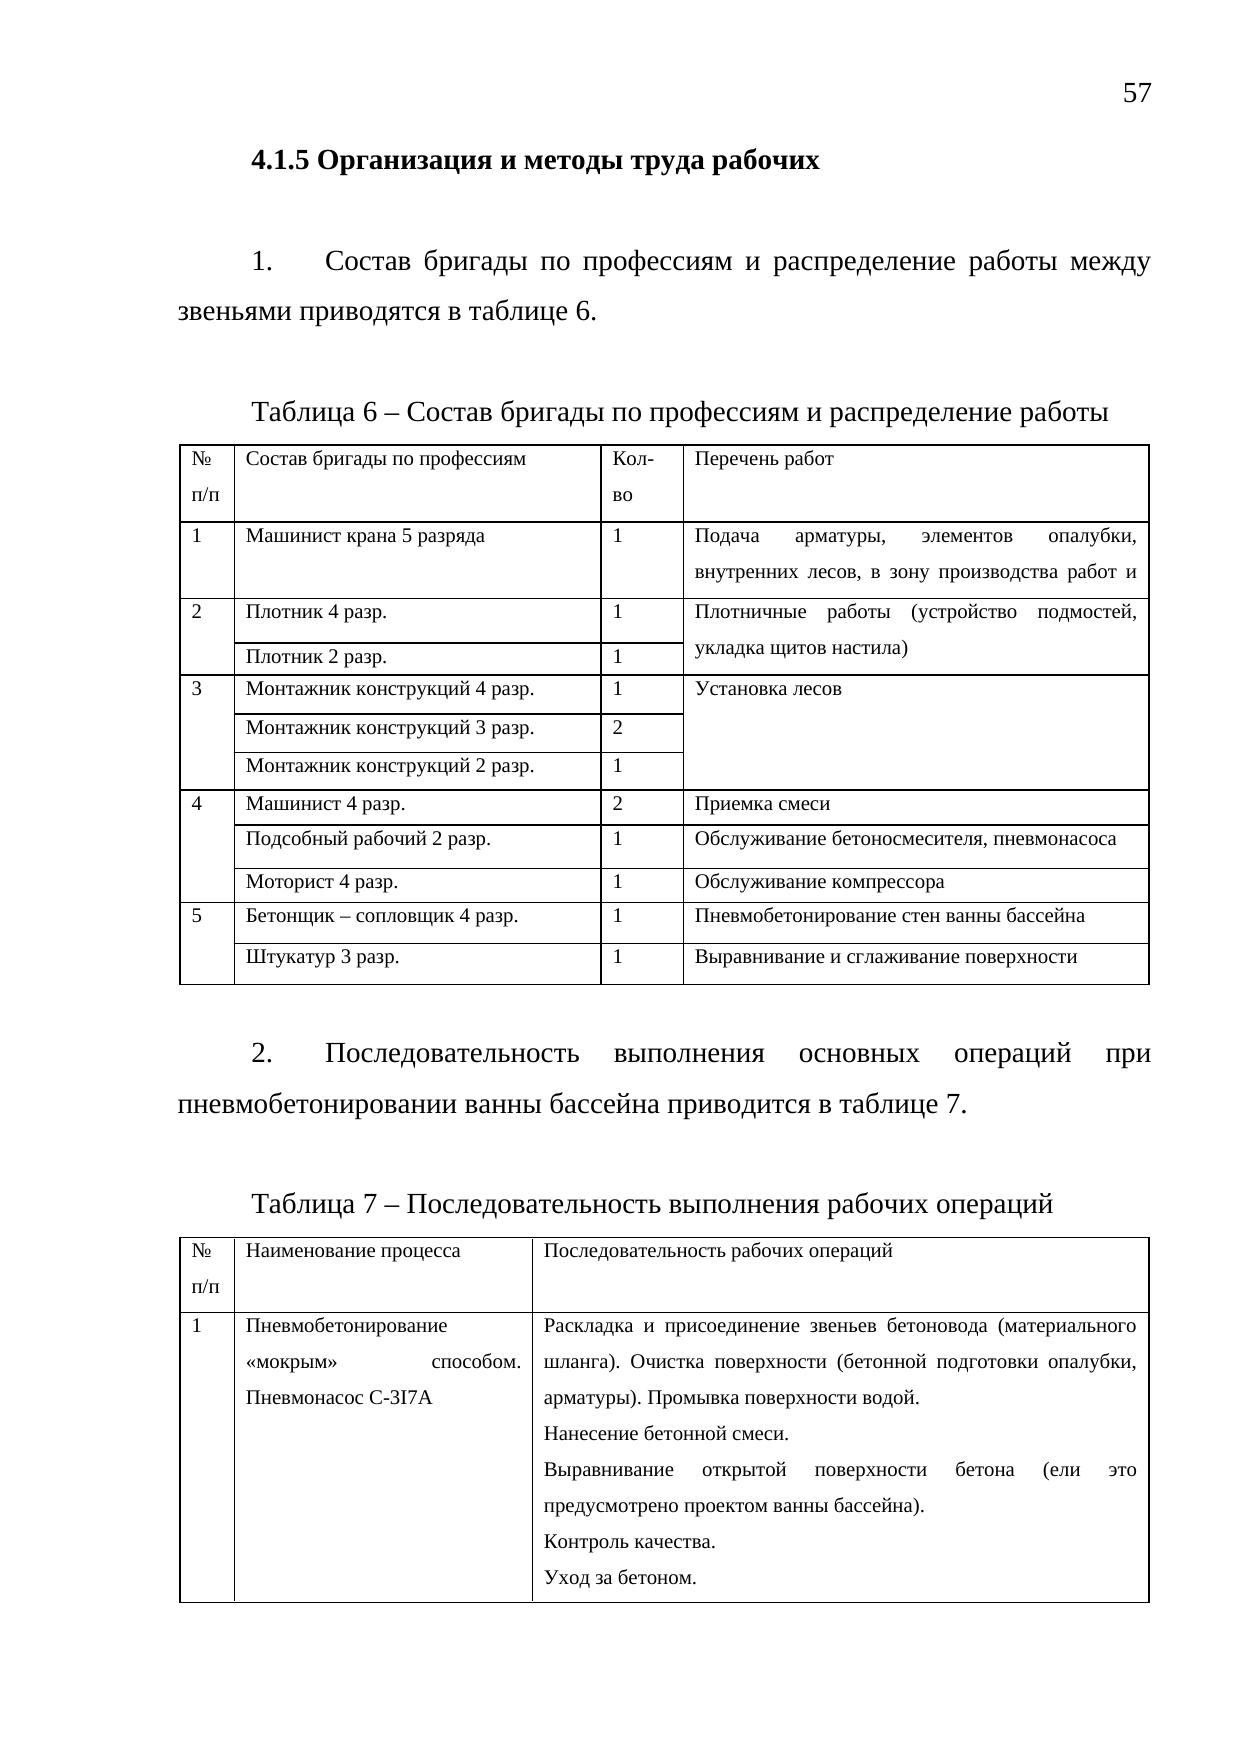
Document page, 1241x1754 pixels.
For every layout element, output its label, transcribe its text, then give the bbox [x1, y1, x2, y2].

table_cell 2 [602, 791, 683, 824]
table_cell 1 [602, 944, 683, 984]
table_cell 5 [181, 903, 234, 984]
table_cell 1 [602, 599, 683, 642]
table_cell Обслуживание бетоносмесителя, пневмонасоса [684, 826, 1148, 868]
table_cell 2 [181, 599, 234, 674]
table_cell Пневмобетонирование стен ванны бассейна [684, 903, 1148, 943]
table_cell 1 [602, 753, 683, 789]
table_cell 1 [602, 644, 683, 674]
text Таблица 6 – Состав бригады по профессиям и распределение работы [177, 394, 1152, 427]
table_cell Плотник 4 разр. [235, 599, 600, 642]
table_cell Моторист 4 разр. [235, 869, 600, 902]
table_cell 1 [181, 523, 234, 597]
table_header Перечень работ [684, 446, 1148, 521]
table_cell 1 [602, 523, 683, 597]
table_cell Бетонщик – сопловщик 4 разр. [235, 903, 600, 943]
table_cell 2 [602, 715, 683, 751]
table_cell Машинист крана 5 разряда [235, 523, 600, 597]
table_cell Штукатур 3 разр. [235, 944, 600, 984]
list Состав бригады по профессиям и распределение работы между звеньями приводятся в таблице 6. [177, 243, 1152, 327]
subtitle 4.1.5 Организация и методы труда рабочих [177, 142, 1152, 176]
table_cell Установка лесов [684, 676, 1148, 789]
table_cell 1 [602, 869, 683, 902]
table_cell Плотничные работы (устройство подмостей, укладка щитов настила) [684, 599, 1148, 674]
table_header № п/п [181, 1238, 234, 1311]
table_cell Обслуживание компрессора [684, 869, 1148, 902]
table_header Последовательность рабочих операций [533, 1238, 1148, 1311]
table_cell Подача арматуры, элементов опалубки, внутренних лесов, в зону производства работ и др. [684, 523, 1148, 597]
table_cell Подсобный рабочий 2 разр. [235, 826, 600, 868]
table_header Состав бригады по профессиям [235, 446, 600, 521]
table_cell Раскладка и присоединение звеньев бетоновода (материального шланга). Очистка поверхности (бетонной подготовки опалубки, арматуры). Промывка поверхности водой. Нанесение бетонной смеси. Выравнивание открытой поверхности бетона (ели это предусмотрено проектом ванны бассейна). Контроль качества. Уход за бетоном. [533, 1313, 1148, 1601]
text Таблица 7 – Последовательность выполнения рабочих операций [177, 1187, 1152, 1220]
table_cell 1 [181, 1313, 234, 1601]
table_header № п/п [181, 446, 234, 521]
table_cell 3 [181, 676, 234, 789]
list Последовательность выполнения основных операций при пневмобетонировании ванны бассейна приводится в таблице 7. [177, 1036, 1152, 1119]
table_cell Приемка смеси [684, 791, 1148, 824]
table_header Наименование процесса [235, 1238, 532, 1311]
table_cell 1 [602, 676, 683, 713]
table_cell Выравнивание и сглаживание поверхности [684, 944, 1148, 984]
table_header Кол-во чел. [602, 446, 683, 521]
table_cell Монтажник конструкций 2 разр. [235, 753, 600, 789]
table_cell 4 [181, 791, 234, 902]
table_cell Пневмобетонирование «мокрым» способом. Пневмонасос C-3I7A [235, 1313, 532, 1601]
table_cell 1 [602, 826, 683, 868]
table_cell Машинист 4 разр. [235, 791, 600, 824]
table_cell Монтажник конструкций 4 разр. [235, 676, 600, 713]
table_cell 1 [602, 903, 683, 943]
table_cell Плотник 2 разр. [235, 644, 600, 674]
table_cell Монтажник конструкций 3 разр. [235, 715, 600, 751]
